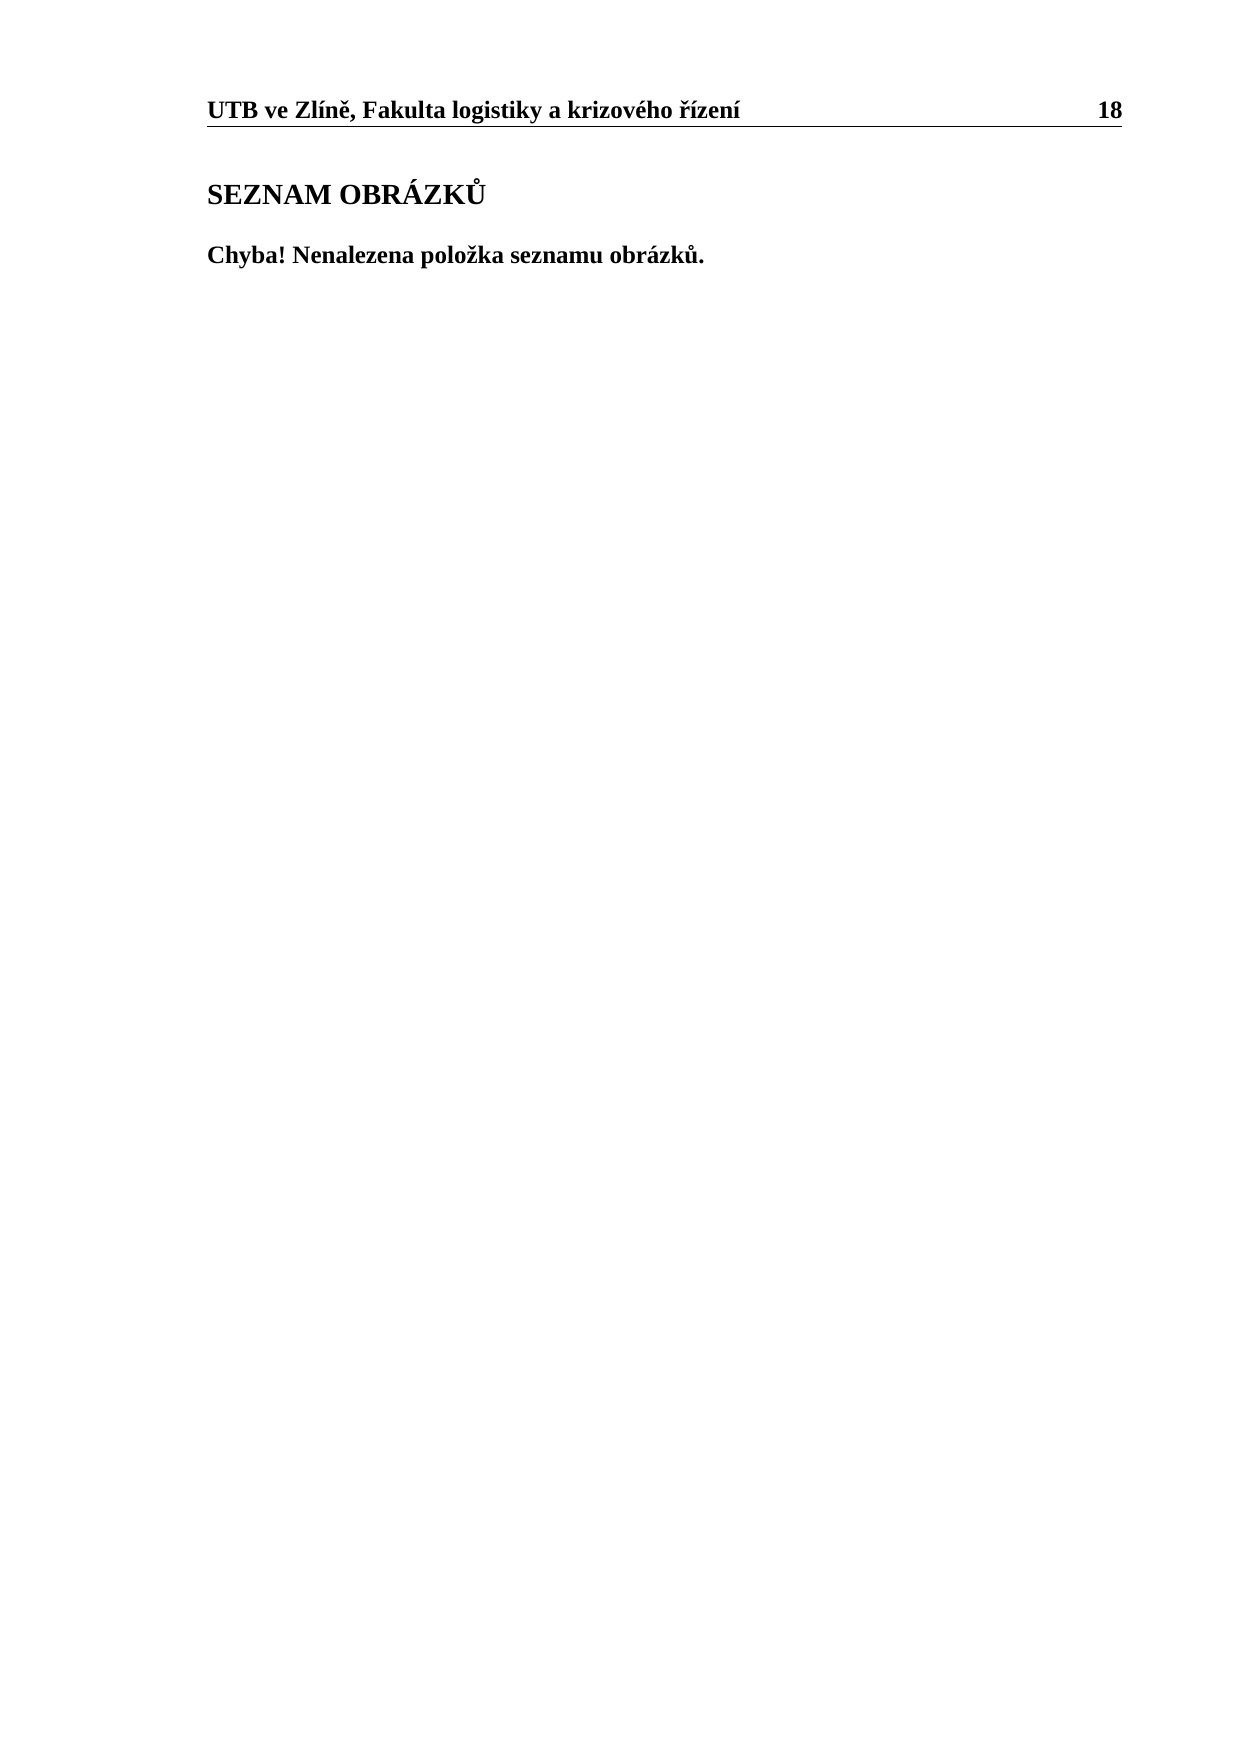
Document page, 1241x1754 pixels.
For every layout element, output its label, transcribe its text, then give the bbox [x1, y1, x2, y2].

text Seznam obrázků [207, 177, 1122, 211]
text Chyba! Nenalezena položka seznamu obrázků. [207, 240, 1122, 269]
